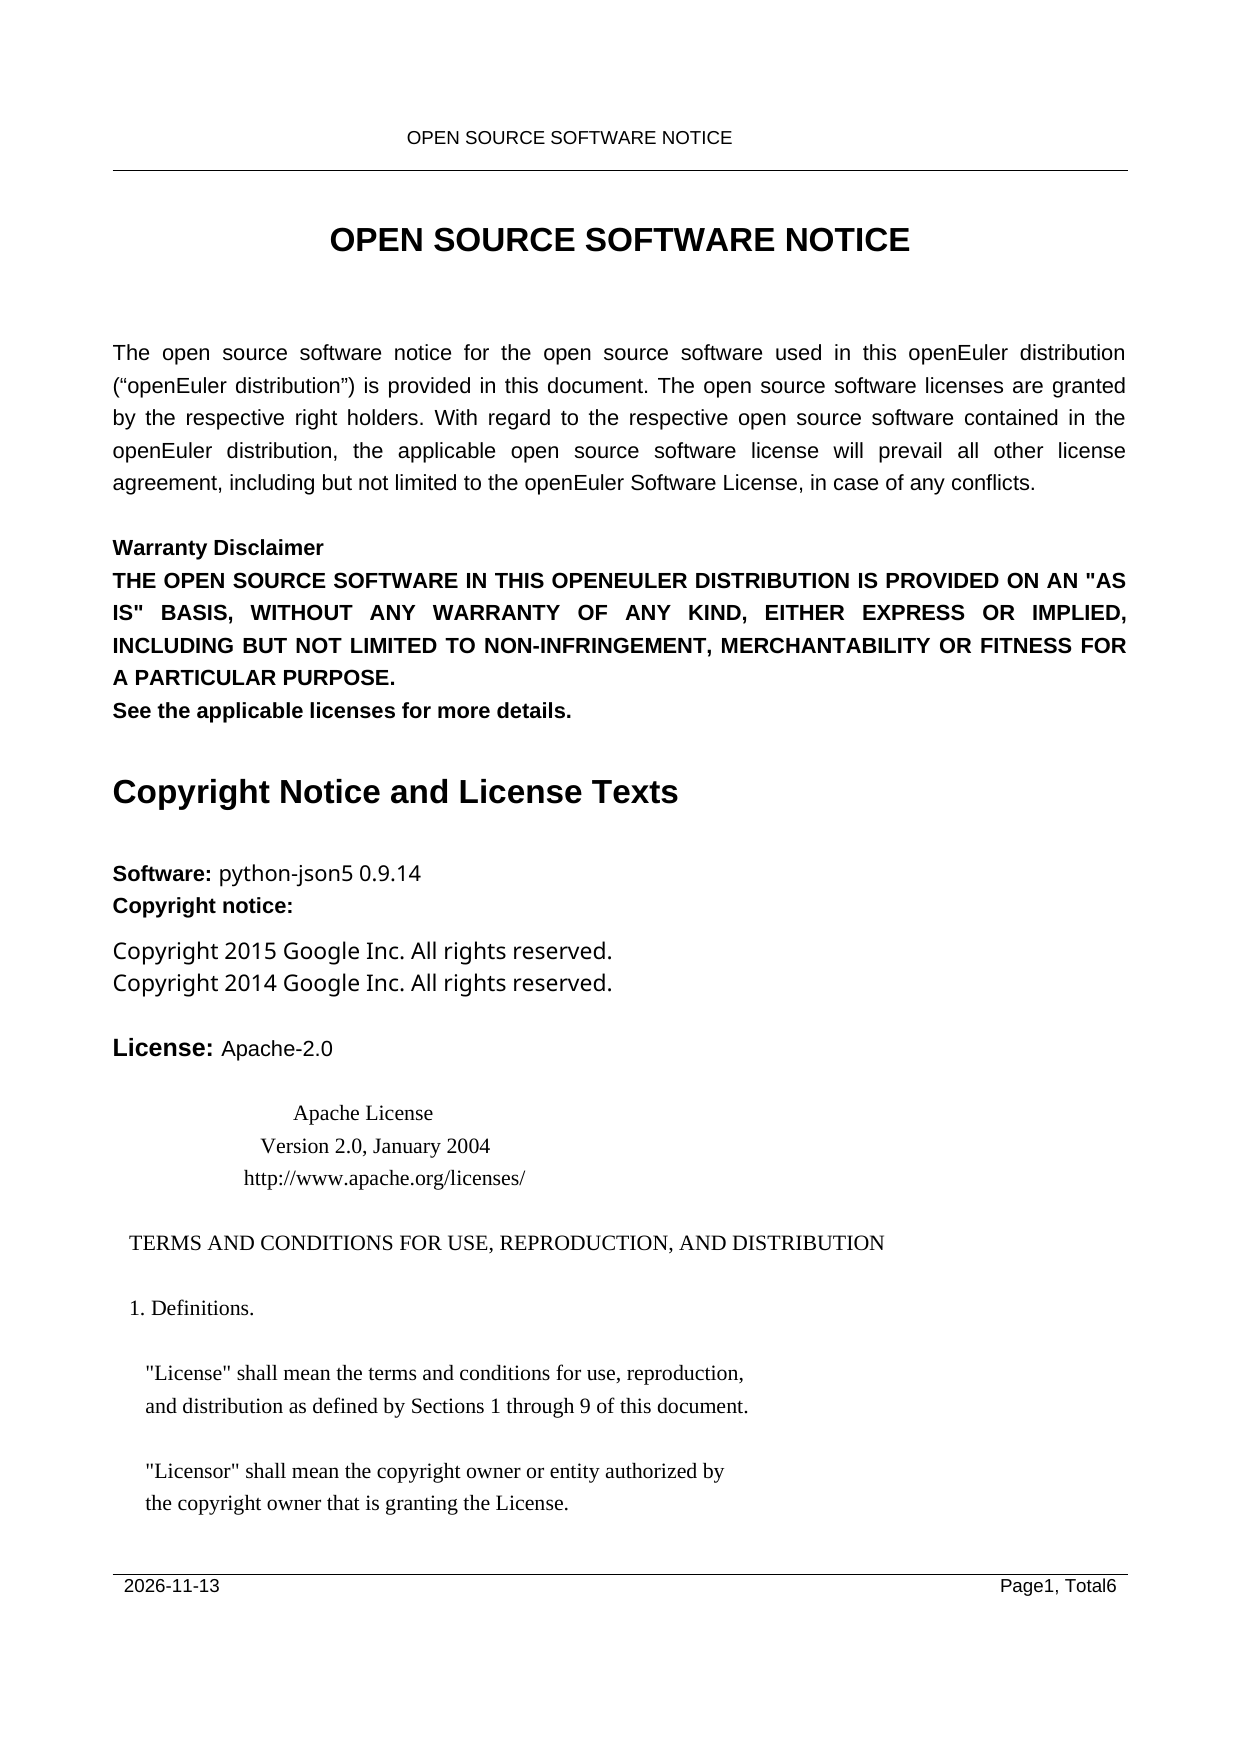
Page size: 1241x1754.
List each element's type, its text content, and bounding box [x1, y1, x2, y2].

text The open source software notice for the open source software used in this openEuler distribution (“openEuler distribution”) is provided in this document. The open source software licenses are granted by the respective right holders. With regard to the respective open source software contained in the openEuler distribution, the applicable open source software license will prevail all other license agreement, including but not limited to the openEuler Software License, in case of any conflicts. [112, 336, 1128, 499]
text License: Apache-2.0 [112, 1031, 1128, 1064]
text OPEN SOURCE SOFTWARE NOTICE [112, 206, 1128, 271]
text Copyright Notice and License Texts [112, 759, 1128, 824]
text Copyright notice: [112, 889, 1128, 921]
title Software: python-json5 0.9.14 [112, 856, 1128, 889]
text Copyright 2015 Google Inc. All rights reserved. Copyright 2014 Google Inc. All rights reserved. [112, 934, 1128, 1031]
text THE OPEN SOURCE SOFTWARE IN THIS OPENEULER DISTRIBUTION IS PROVIDED ON AN "AS IS" BASIS, WITHOUT ANY WARRANTY OF ANY KIND, EITHER EXPRESS OR IMPLIED, INCLUDING BUT NOT LIMITED TO NON-INFRINGEMENT, MERCHANTABILITY OR FITNESS FOR A PARTICULAR PURPOSE. See the applicable licenses for more details. [112, 564, 1128, 726]
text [112, 1064, 1128, 1519]
text Warranty Disclaimer [112, 531, 1128, 564]
